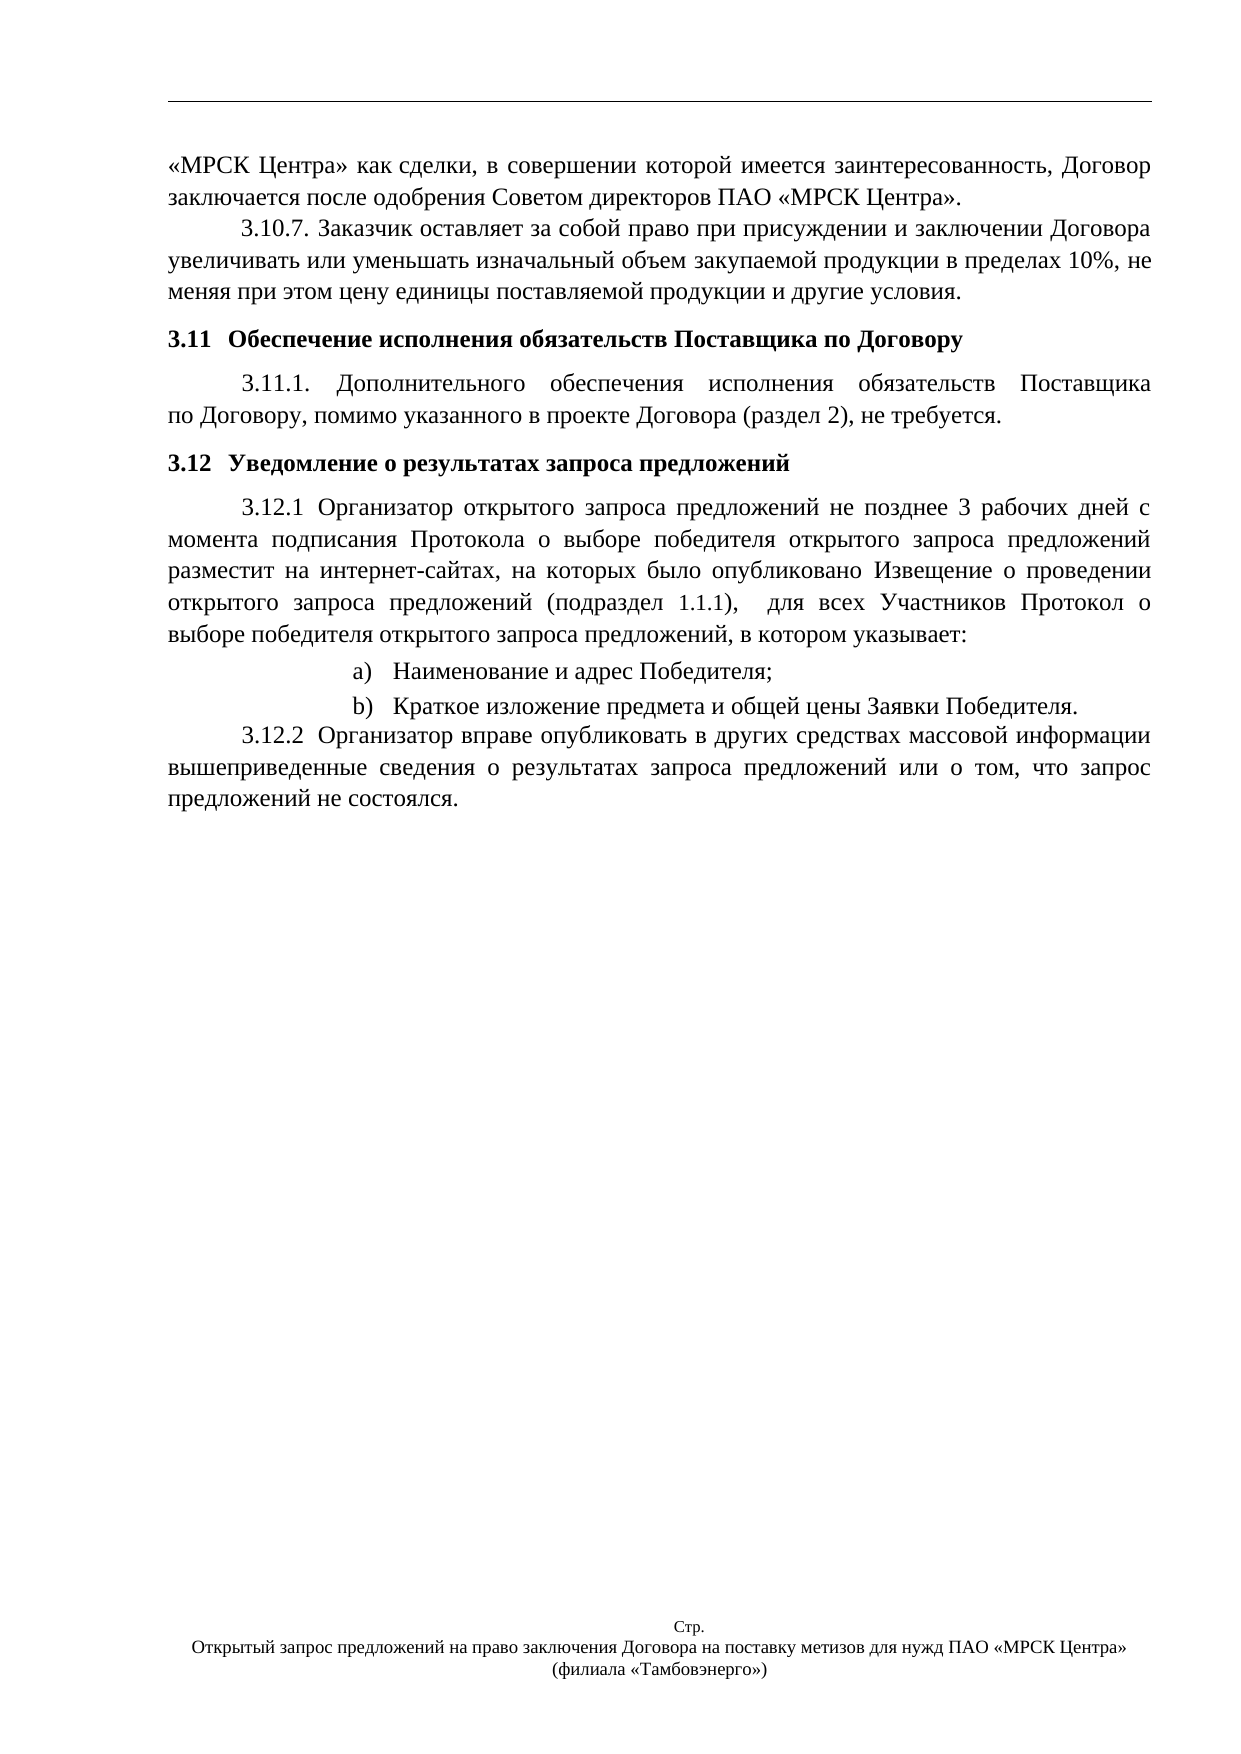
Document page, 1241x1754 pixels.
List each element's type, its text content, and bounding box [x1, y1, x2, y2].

list Дополнительного обеспечения исполнения обязательств Поставщика по Договору, помимо указанного в проекте Договора (раздел 2), не требуется. [168, 368, 1152, 429]
list Наименование и адрес Победителя; [286, 656, 1166, 685]
list Заказчик оставляет за собой право при присуждении и заключении Договора увеличивать или уменьшать изначальный объем закупаемой продукции в пределах 10%, не меняя при этом цену единицы поставляемой продукции и другие условия. [168, 213, 1152, 305]
text 3.12.2 Организатор вправе опубликовать в других средствах массовой информации вышеприведенные сведения о результатах запроса предложений или о том, что запрос предложений не состоялся. [168, 720, 1152, 812]
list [168, 150, 1152, 210]
text 3.12.1 Организатор открытого запроса предложений не позднее 3 рабочих дней с момента подписания Протокола о выборе победителя открытого запроса предложений разместит на интернет-сайтах, на которых было опубликовано Извещение о проведении открытого запроса предложений (подраздел 1.1.1), для всех Участников Протокол о выборе победителя открытого запроса предложений, в котором указывает: [168, 492, 1152, 647]
subtitle Обеспечение исполнения обязательств Поставщика по Договору [168, 324, 1152, 353]
subtitle Уведомление о результатах запроса предложений [168, 448, 1152, 477]
list Краткое изложение предмета и общей цены Заявки Победителя. [286, 691, 1166, 720]
